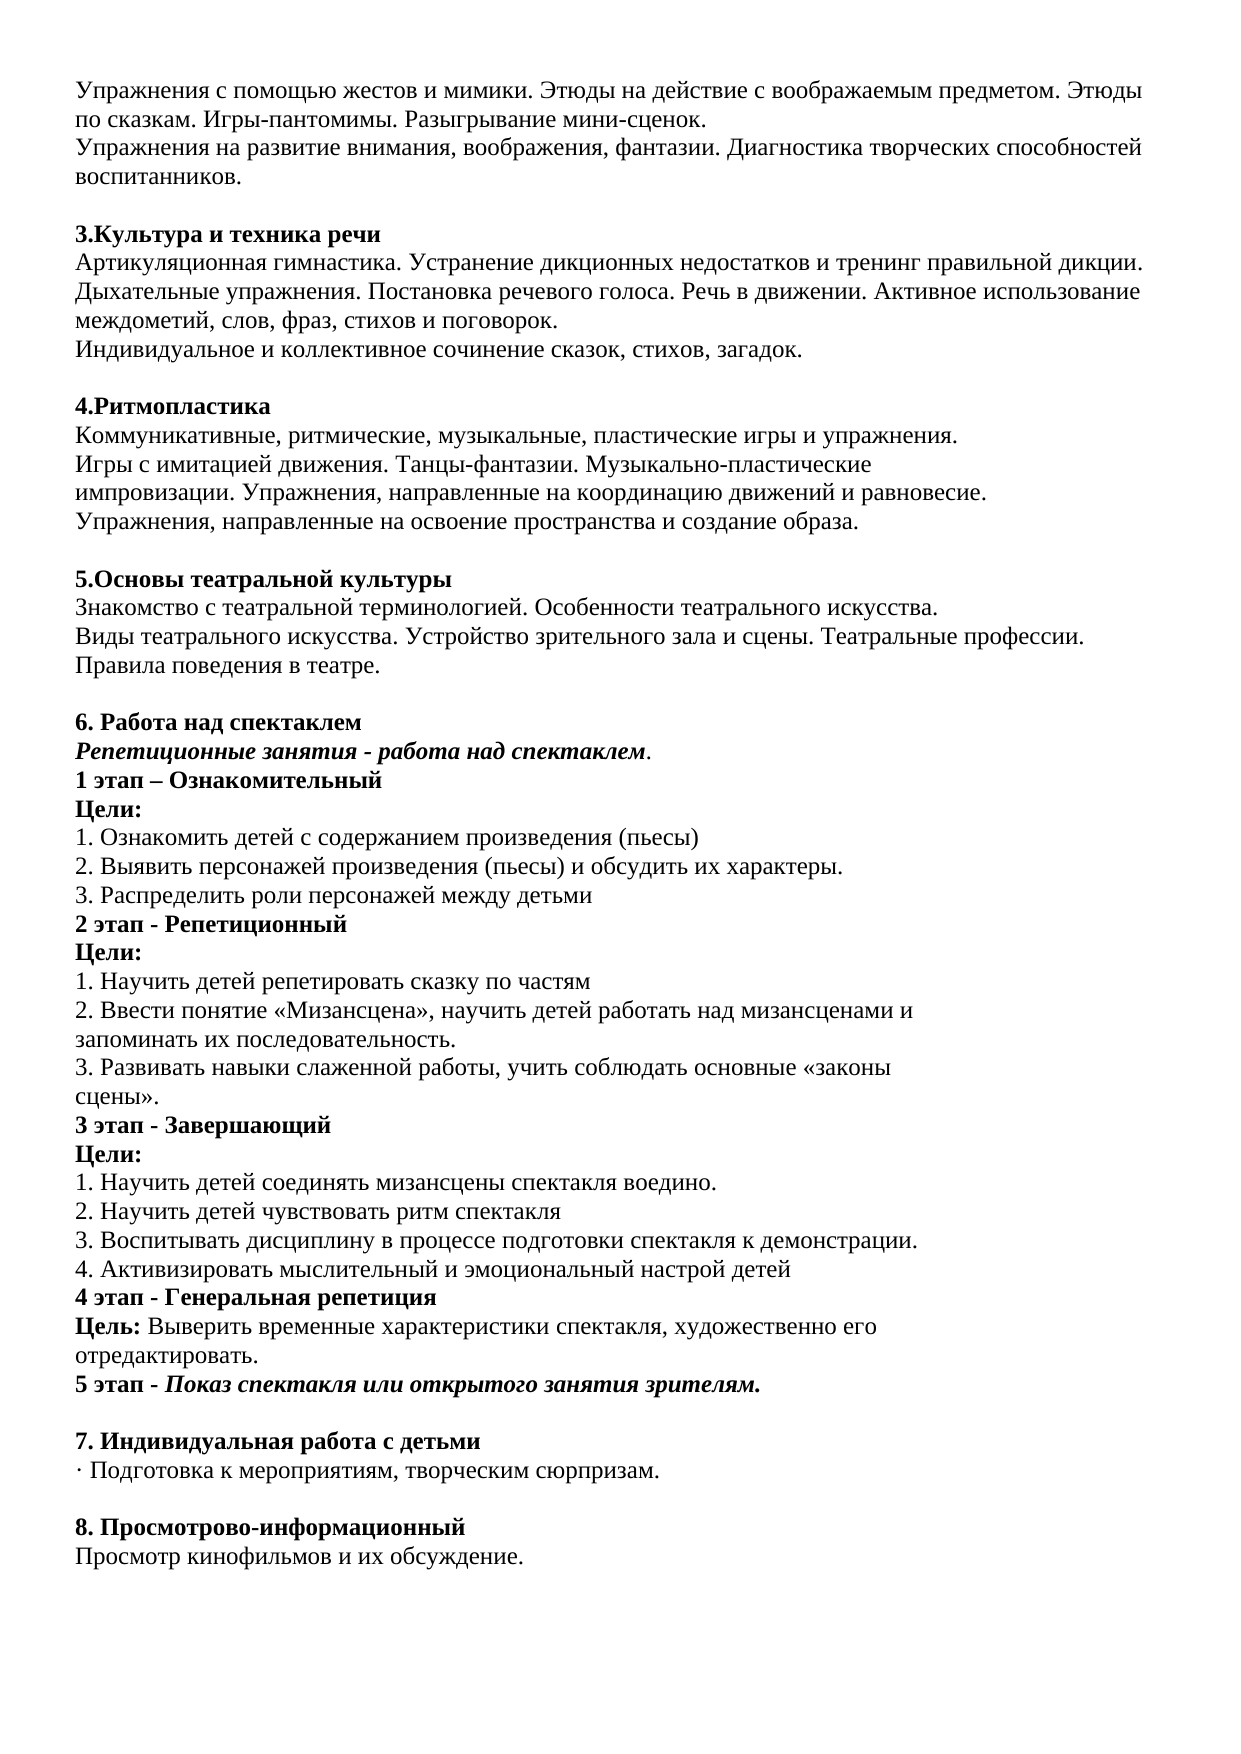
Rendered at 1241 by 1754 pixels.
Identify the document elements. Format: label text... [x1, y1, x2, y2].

text 1. Научить детей соединять мизансцены спектакля воедино. [75, 1167, 1165, 1196]
text Цели: [75, 794, 1165, 822]
text 5 этап - Показ спектакля или открытого занятия зрителям. [75, 1369, 1165, 1397]
text Цели: [75, 937, 1165, 966]
text 8. Просмотрово-информационный [75, 1512, 1165, 1541]
text сцены». [75, 1081, 1165, 1110]
text 3.Культура и техника речи [75, 219, 1165, 247]
text 4. Активизировать мыслительный и эмоциональный настрой детей [75, 1254, 1165, 1282]
text 2. Выявить персонажей произведения (пьесы) и обсудить их характеры. [75, 851, 1165, 880]
text Артикуляционная гимнастика. Устранение дикционных недостатков и тренинг правильной дикции. Дыхательные упражнения. Постановка речевого голоса. Речь в движении. Активное использование междометий, слов, фраз, стихов и поговорок. [75, 247, 1165, 334]
text 4.Ритмопластика [75, 391, 1165, 420]
text запоминать их последовательность. [75, 1024, 1165, 1052]
text 5.Основы театральной культуры [75, 564, 1165, 592]
text Индивидуальное и коллективное сочинение сказок, стихов, загадок. [75, 334, 1165, 362]
text Цели: [75, 1139, 1165, 1167]
text 1. Научить детей репетировать сказку по частям [75, 966, 1165, 995]
text 2. Научить детей чувствовать ритм спектакля [75, 1196, 1165, 1225]
text 4 этап - Генеральная репетиция [75, 1282, 1165, 1311]
text Виды театрального искусства. Устройство зрительного зала и сцены. Театральные профессии. Правила поведения в театре. [75, 621, 1165, 679]
text 2 этап - Репетиционный [75, 909, 1165, 937]
text Знакомство с театральной терминологией. Особенности театрального искусства. [75, 592, 1165, 621]
text 7. Индивидуальная работа с детьми [75, 1426, 1165, 1455]
text Цель: Выверить временные характеристики спектакля, художественно его [75, 1311, 1165, 1340]
text 1 этап – Ознакомительный [75, 765, 1165, 794]
text Просмотр кинофильмов и их обсуждение. [75, 1541, 1165, 1570]
text Упражнения с помощью жестов и мимики. Этюды на действие с воображаемым предметом. Этюды по сказкам. Игры-пантомимы. Разыгрывание мини-сценок. [75, 75, 1165, 132]
text 3. Развивать навыки слаженной работы, учить соблюдать основные «законы [75, 1052, 1165, 1081]
text отредактировать. [75, 1340, 1165, 1369]
text 2. Ввести понятие «Мизансцена», научить детей работать над мизансценами и [75, 995, 1165, 1024]
text 6. Работа над спектаклем [75, 707, 1165, 736]
text импровизации. Упражнения, направленные на координацию движений и равновесие. [75, 477, 1165, 506]
text Упражнения на развитие внимания, воображения, фантазии. Диагностика творческих способностей воспитанников. [75, 132, 1165, 190]
text 1. Ознакомить детей с содержанием произведения (пьесы) [75, 822, 1165, 851]
text Игры с имитацией движения. Танцы-фантазии. Музыкально-пластические [75, 449, 1165, 477]
text 3. Воспитывать дисциплину в процессе подготовки спектакля к демонстрации. [75, 1225, 1165, 1254]
text 3 этап - Завершающий [75, 1110, 1165, 1139]
text Репетиционные занятия - работа над спектаклем. [75, 736, 1165, 765]
text Упражнения, направленные на освоение пространства и создание образа. [75, 506, 1165, 535]
text · Подготовка к мероприятиям, творческим сюрпризам. [75, 1455, 1165, 1484]
text Коммуникативные, ритмические, музыкальные, пластические игры и упражнения. [75, 420, 1165, 449]
text 3. Распределить роли персонажей между детьми [75, 880, 1165, 909]
